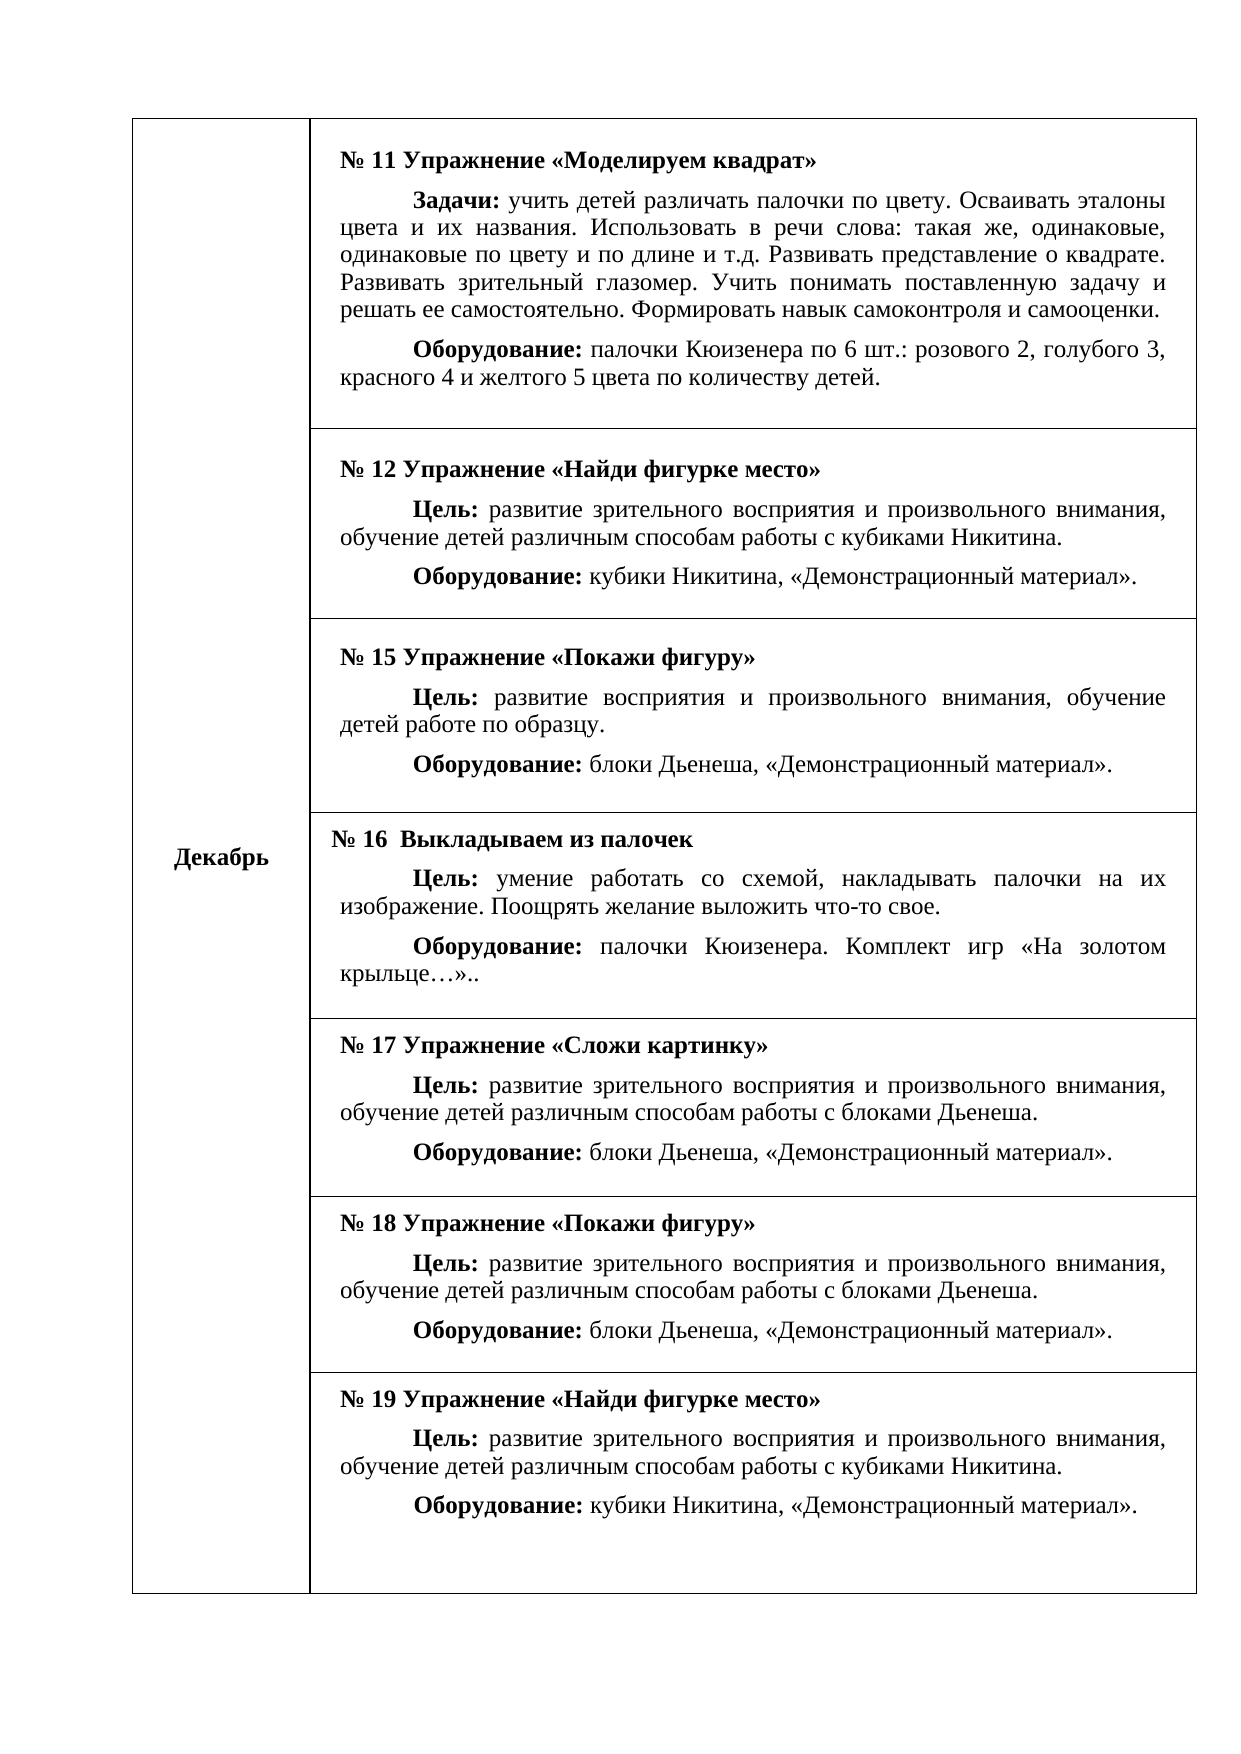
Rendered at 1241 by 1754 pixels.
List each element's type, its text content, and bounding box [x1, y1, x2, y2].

table_cell № 11 Упражнение «Моделируем квадрат» Задачи: учить детей различать палочки по цвету. Осваивать эталоны цвета и их названия. Использовать в речи слова: такая же, одинаковые, одинаковые по цвету и по длине и т.д. Развивать представление о квадрате. Развивать зрительный глазомер. Учить понимать поставленную задачу и решать ее самостоятельно. Формировать навык самоконтроля и самооценки. Оборудование: палочки Кюизенера по 6 шт.: розового 2, голубого 3, красного 4 и желтого 5 цвета по количеству детей. [311, 119, 1196, 428]
table_cell № 19 Упражнение «Найди фигурке место» Цель: развитие зрительного восприятия и произвольного внимания, обучение детей различным способам работы с кубиками Никитина. Оборудование: кубики Никитина, «Демонстрационный материал». [311, 1373, 1196, 1593]
table_cell № 12 Упражнение «Найди фигурке место» Цель: развитие зрительного восприятия и произвольного внимания, обучение детей различным способам работы с кубиками Никитина. Оборудование: кубики Никитина, «Демонстрационный материал». [311, 429, 1196, 618]
table_cell № 18 Упражнение «Покажи фигуру» Цель: развитие зрительного восприятия и произвольного внимания, обучение детей различным способам работы с блоками Дьенеша. Оборудование: блоки Дьенеша, «Демонстрационный материал». [311, 1197, 1196, 1372]
table_cell Декабрь [133, 119, 309, 1593]
table_cell № 15 Упражнение «Покажи фигуру» Цель: развитие восприятия и произвольного внимания, обучение детей работе по образцу. Оборудование: блоки Дьенеша, «Демонстрационный материал». [311, 619, 1196, 812]
table_cell № 16 Выкладываем из палочек Цель: умение работать со схемой, накладывать палочки на их изображение. Поощрять желание выложить что-то свое. Оборудование: палочки Кюизенера. Комплект игр «На золотом крыльце…».. [311, 813, 1196, 1018]
table_cell № 17 Упражнение «Сложи картинку» Цель: развитие зрительного восприятия и произвольного внимания, обучение детей различным способам работы с блоками Дьенеша. Оборудование: блоки Дьенеша, «Демонстрационный материал». [311, 1019, 1196, 1196]
